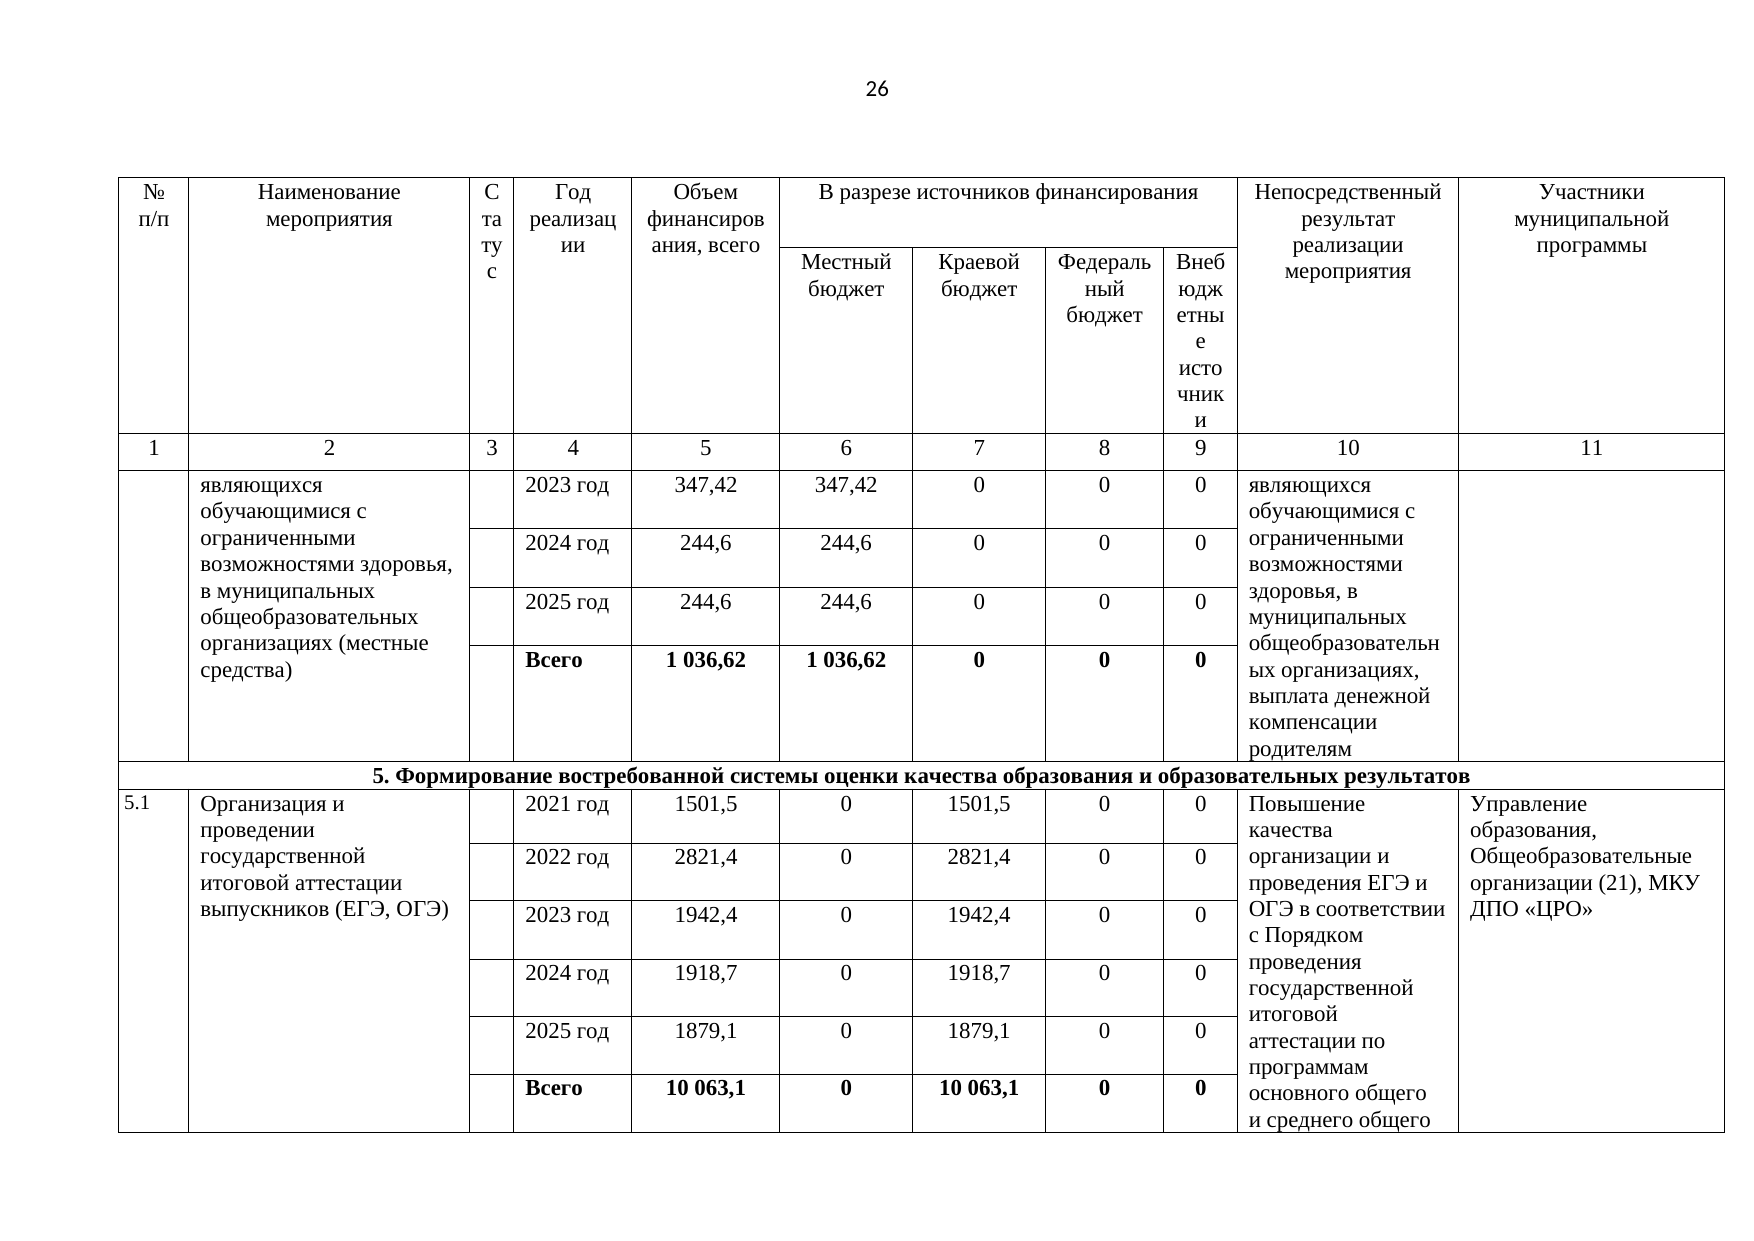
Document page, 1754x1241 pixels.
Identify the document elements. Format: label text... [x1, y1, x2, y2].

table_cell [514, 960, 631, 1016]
table_header Статус [470, 178, 513, 433]
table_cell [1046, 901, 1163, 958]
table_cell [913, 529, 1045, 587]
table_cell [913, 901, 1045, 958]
table_cell 1 [119, 434, 188, 470]
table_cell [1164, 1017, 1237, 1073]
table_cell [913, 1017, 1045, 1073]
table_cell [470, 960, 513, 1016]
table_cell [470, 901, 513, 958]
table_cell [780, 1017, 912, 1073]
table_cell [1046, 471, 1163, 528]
table_cell 2 [189, 434, 469, 470]
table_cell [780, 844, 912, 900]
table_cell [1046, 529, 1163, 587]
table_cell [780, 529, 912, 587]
table_cell Внебюджетные источники [1164, 248, 1237, 433]
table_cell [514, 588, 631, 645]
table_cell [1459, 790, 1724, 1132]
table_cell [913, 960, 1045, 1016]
table_cell 3 [470, 434, 513, 470]
table_header Непосредственный результат реализации мероприятия [1238, 178, 1458, 433]
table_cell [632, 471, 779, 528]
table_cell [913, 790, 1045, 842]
table_cell 11 [1459, 434, 1724, 470]
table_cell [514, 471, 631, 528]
table_cell 7 [913, 434, 1045, 470]
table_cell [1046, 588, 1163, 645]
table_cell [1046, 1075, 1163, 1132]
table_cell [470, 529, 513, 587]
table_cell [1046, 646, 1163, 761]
table_cell 6 [780, 434, 912, 470]
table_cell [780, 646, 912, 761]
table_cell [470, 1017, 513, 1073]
table_header Наименование мероприятия [189, 178, 469, 433]
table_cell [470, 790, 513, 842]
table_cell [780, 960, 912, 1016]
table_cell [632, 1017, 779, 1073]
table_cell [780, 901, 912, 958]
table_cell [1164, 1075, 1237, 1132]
table_header Объем финансирования, всего [632, 178, 779, 433]
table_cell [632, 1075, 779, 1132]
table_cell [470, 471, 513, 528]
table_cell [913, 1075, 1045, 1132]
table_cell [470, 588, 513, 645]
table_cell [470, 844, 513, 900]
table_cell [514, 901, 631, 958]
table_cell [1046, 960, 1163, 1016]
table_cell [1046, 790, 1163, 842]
table_header Год реализации [514, 178, 631, 433]
table_cell Местный бюджет [780, 248, 912, 433]
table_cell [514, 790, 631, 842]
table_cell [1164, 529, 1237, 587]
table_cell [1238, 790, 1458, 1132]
table_cell 5 [632, 434, 779, 470]
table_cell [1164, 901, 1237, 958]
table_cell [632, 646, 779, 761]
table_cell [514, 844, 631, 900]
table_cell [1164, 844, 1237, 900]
table_cell Краевой бюджет [913, 248, 1045, 433]
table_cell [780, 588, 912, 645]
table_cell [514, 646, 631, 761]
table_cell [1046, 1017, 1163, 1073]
table_header Участники муниципальной программы [1459, 178, 1724, 433]
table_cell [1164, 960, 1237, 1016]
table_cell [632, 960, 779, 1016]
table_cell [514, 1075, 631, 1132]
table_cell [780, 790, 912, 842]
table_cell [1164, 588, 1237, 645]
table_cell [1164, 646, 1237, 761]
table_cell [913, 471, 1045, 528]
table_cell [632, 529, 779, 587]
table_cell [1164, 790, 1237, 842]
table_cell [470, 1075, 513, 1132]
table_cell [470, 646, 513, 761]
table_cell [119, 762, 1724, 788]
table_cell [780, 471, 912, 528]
table_cell Федеральный бюджет [1046, 248, 1163, 433]
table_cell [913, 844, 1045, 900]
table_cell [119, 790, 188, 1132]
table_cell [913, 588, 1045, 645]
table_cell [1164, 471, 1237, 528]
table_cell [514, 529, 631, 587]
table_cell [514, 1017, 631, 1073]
table_header № п/п [119, 178, 188, 433]
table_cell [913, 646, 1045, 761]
table_cell 9 [1164, 434, 1237, 470]
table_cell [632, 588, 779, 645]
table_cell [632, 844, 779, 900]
table_cell 8 [1046, 434, 1163, 470]
table_cell 10 [1238, 434, 1458, 470]
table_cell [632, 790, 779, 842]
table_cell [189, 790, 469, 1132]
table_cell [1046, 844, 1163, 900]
table_cell 4 [514, 434, 631, 470]
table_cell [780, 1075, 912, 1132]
table_header В разрезе источников финансирования [780, 178, 1237, 247]
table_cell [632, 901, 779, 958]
